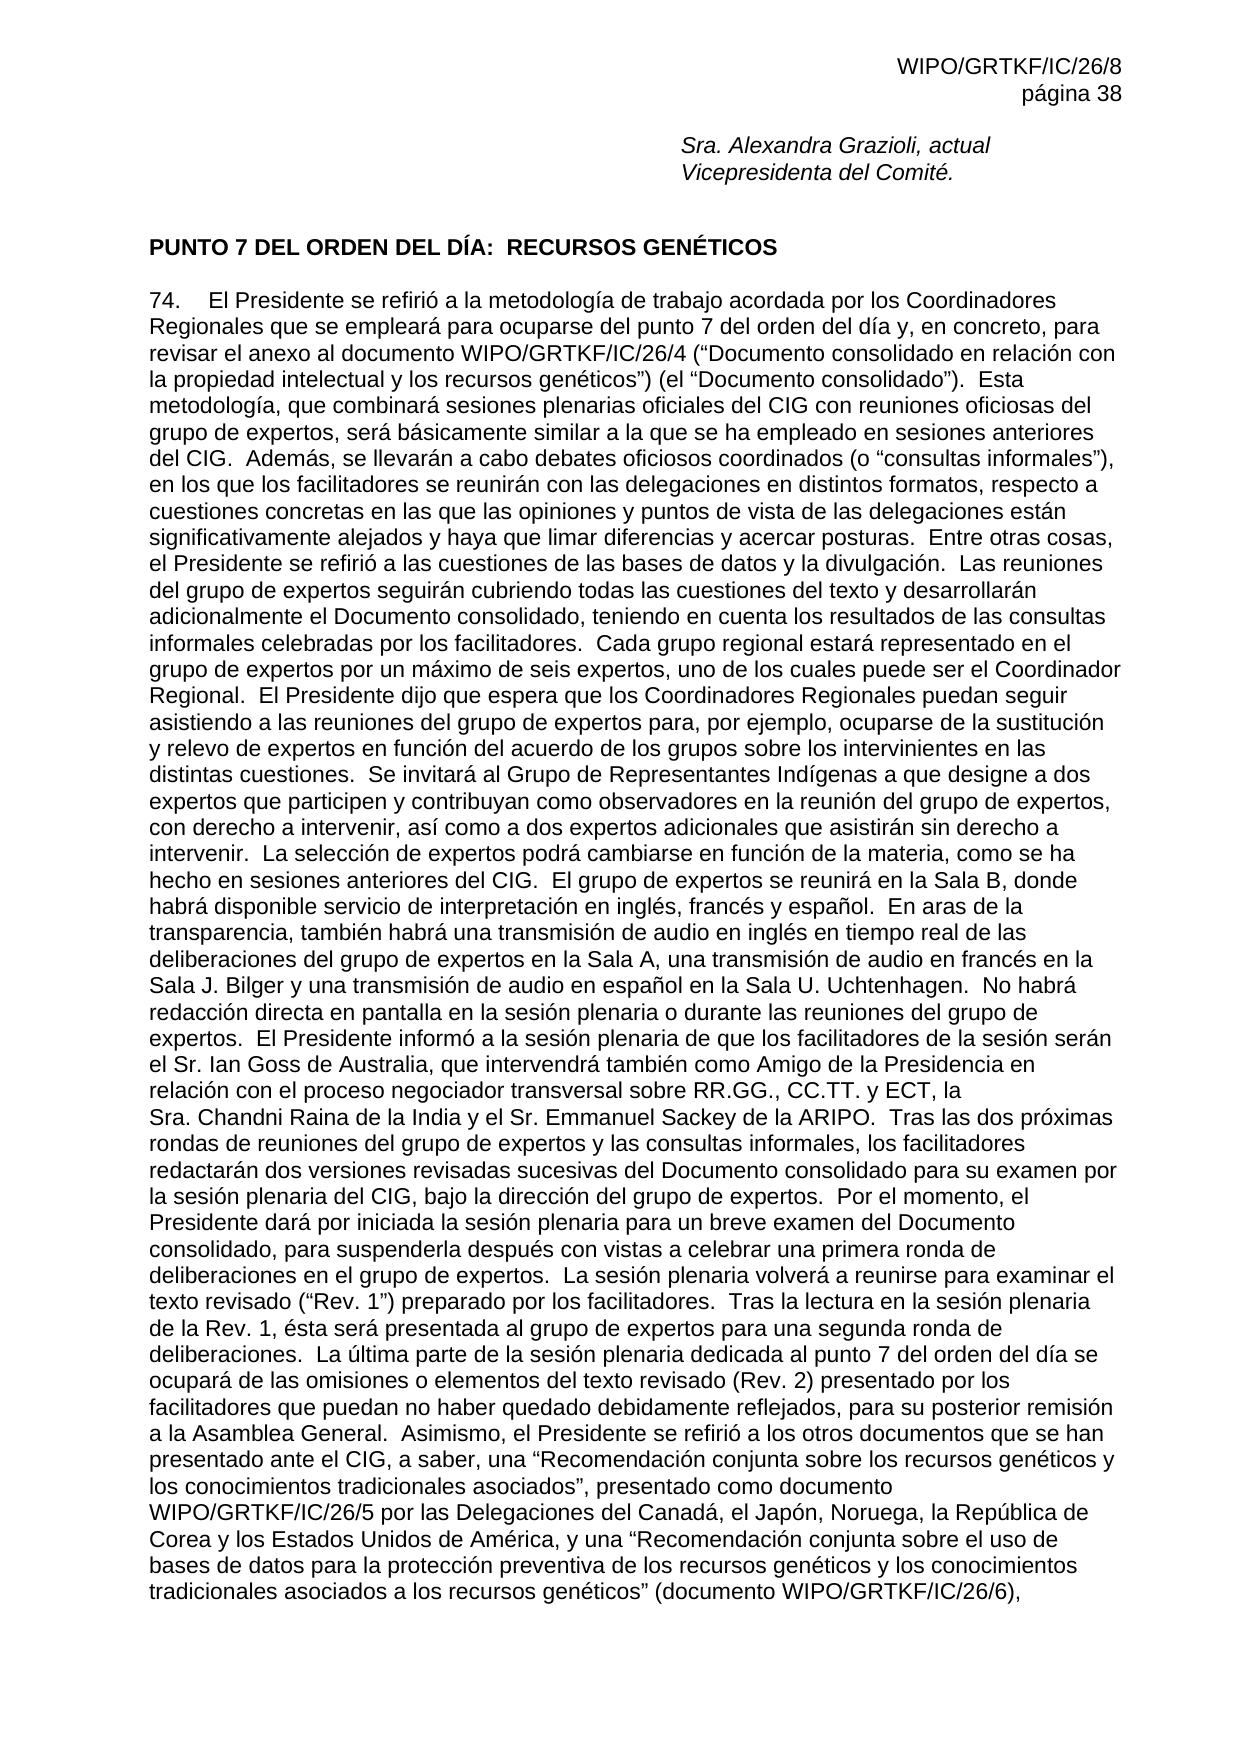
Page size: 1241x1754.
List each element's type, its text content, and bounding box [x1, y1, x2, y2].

subtitle PUNTO 7 DEL ORDEN DEL DÍA: RECURSOS GENÉTICOS [149, 234, 1122, 261]
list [149, 287, 1122, 1604]
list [681, 132, 1122, 185]
